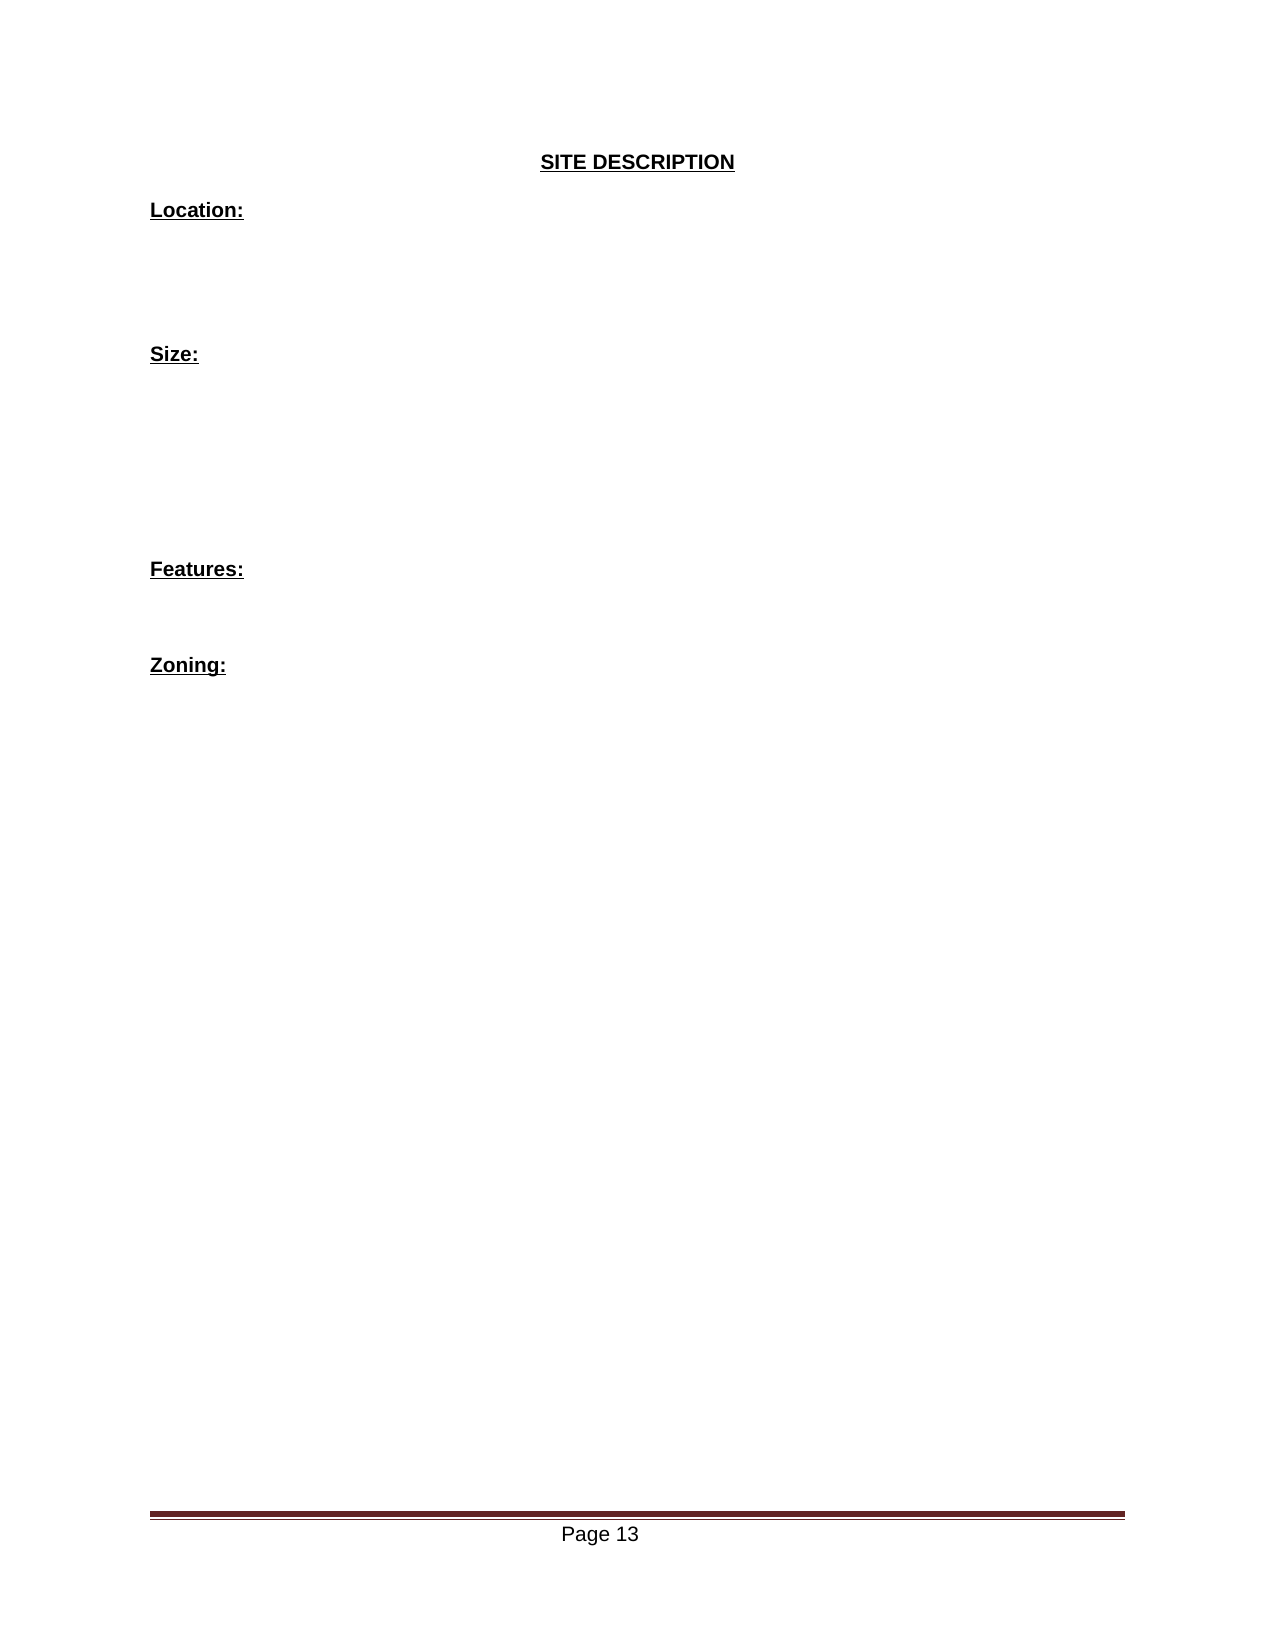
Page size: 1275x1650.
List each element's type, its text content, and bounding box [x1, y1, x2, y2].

text Size: [150, 342, 1125, 366]
text Zoning: [150, 653, 1125, 677]
text Features: [150, 557, 1125, 581]
subtitle SITE DESCRIPTION [150, 150, 1125, 174]
text Location: [150, 198, 1125, 222]
